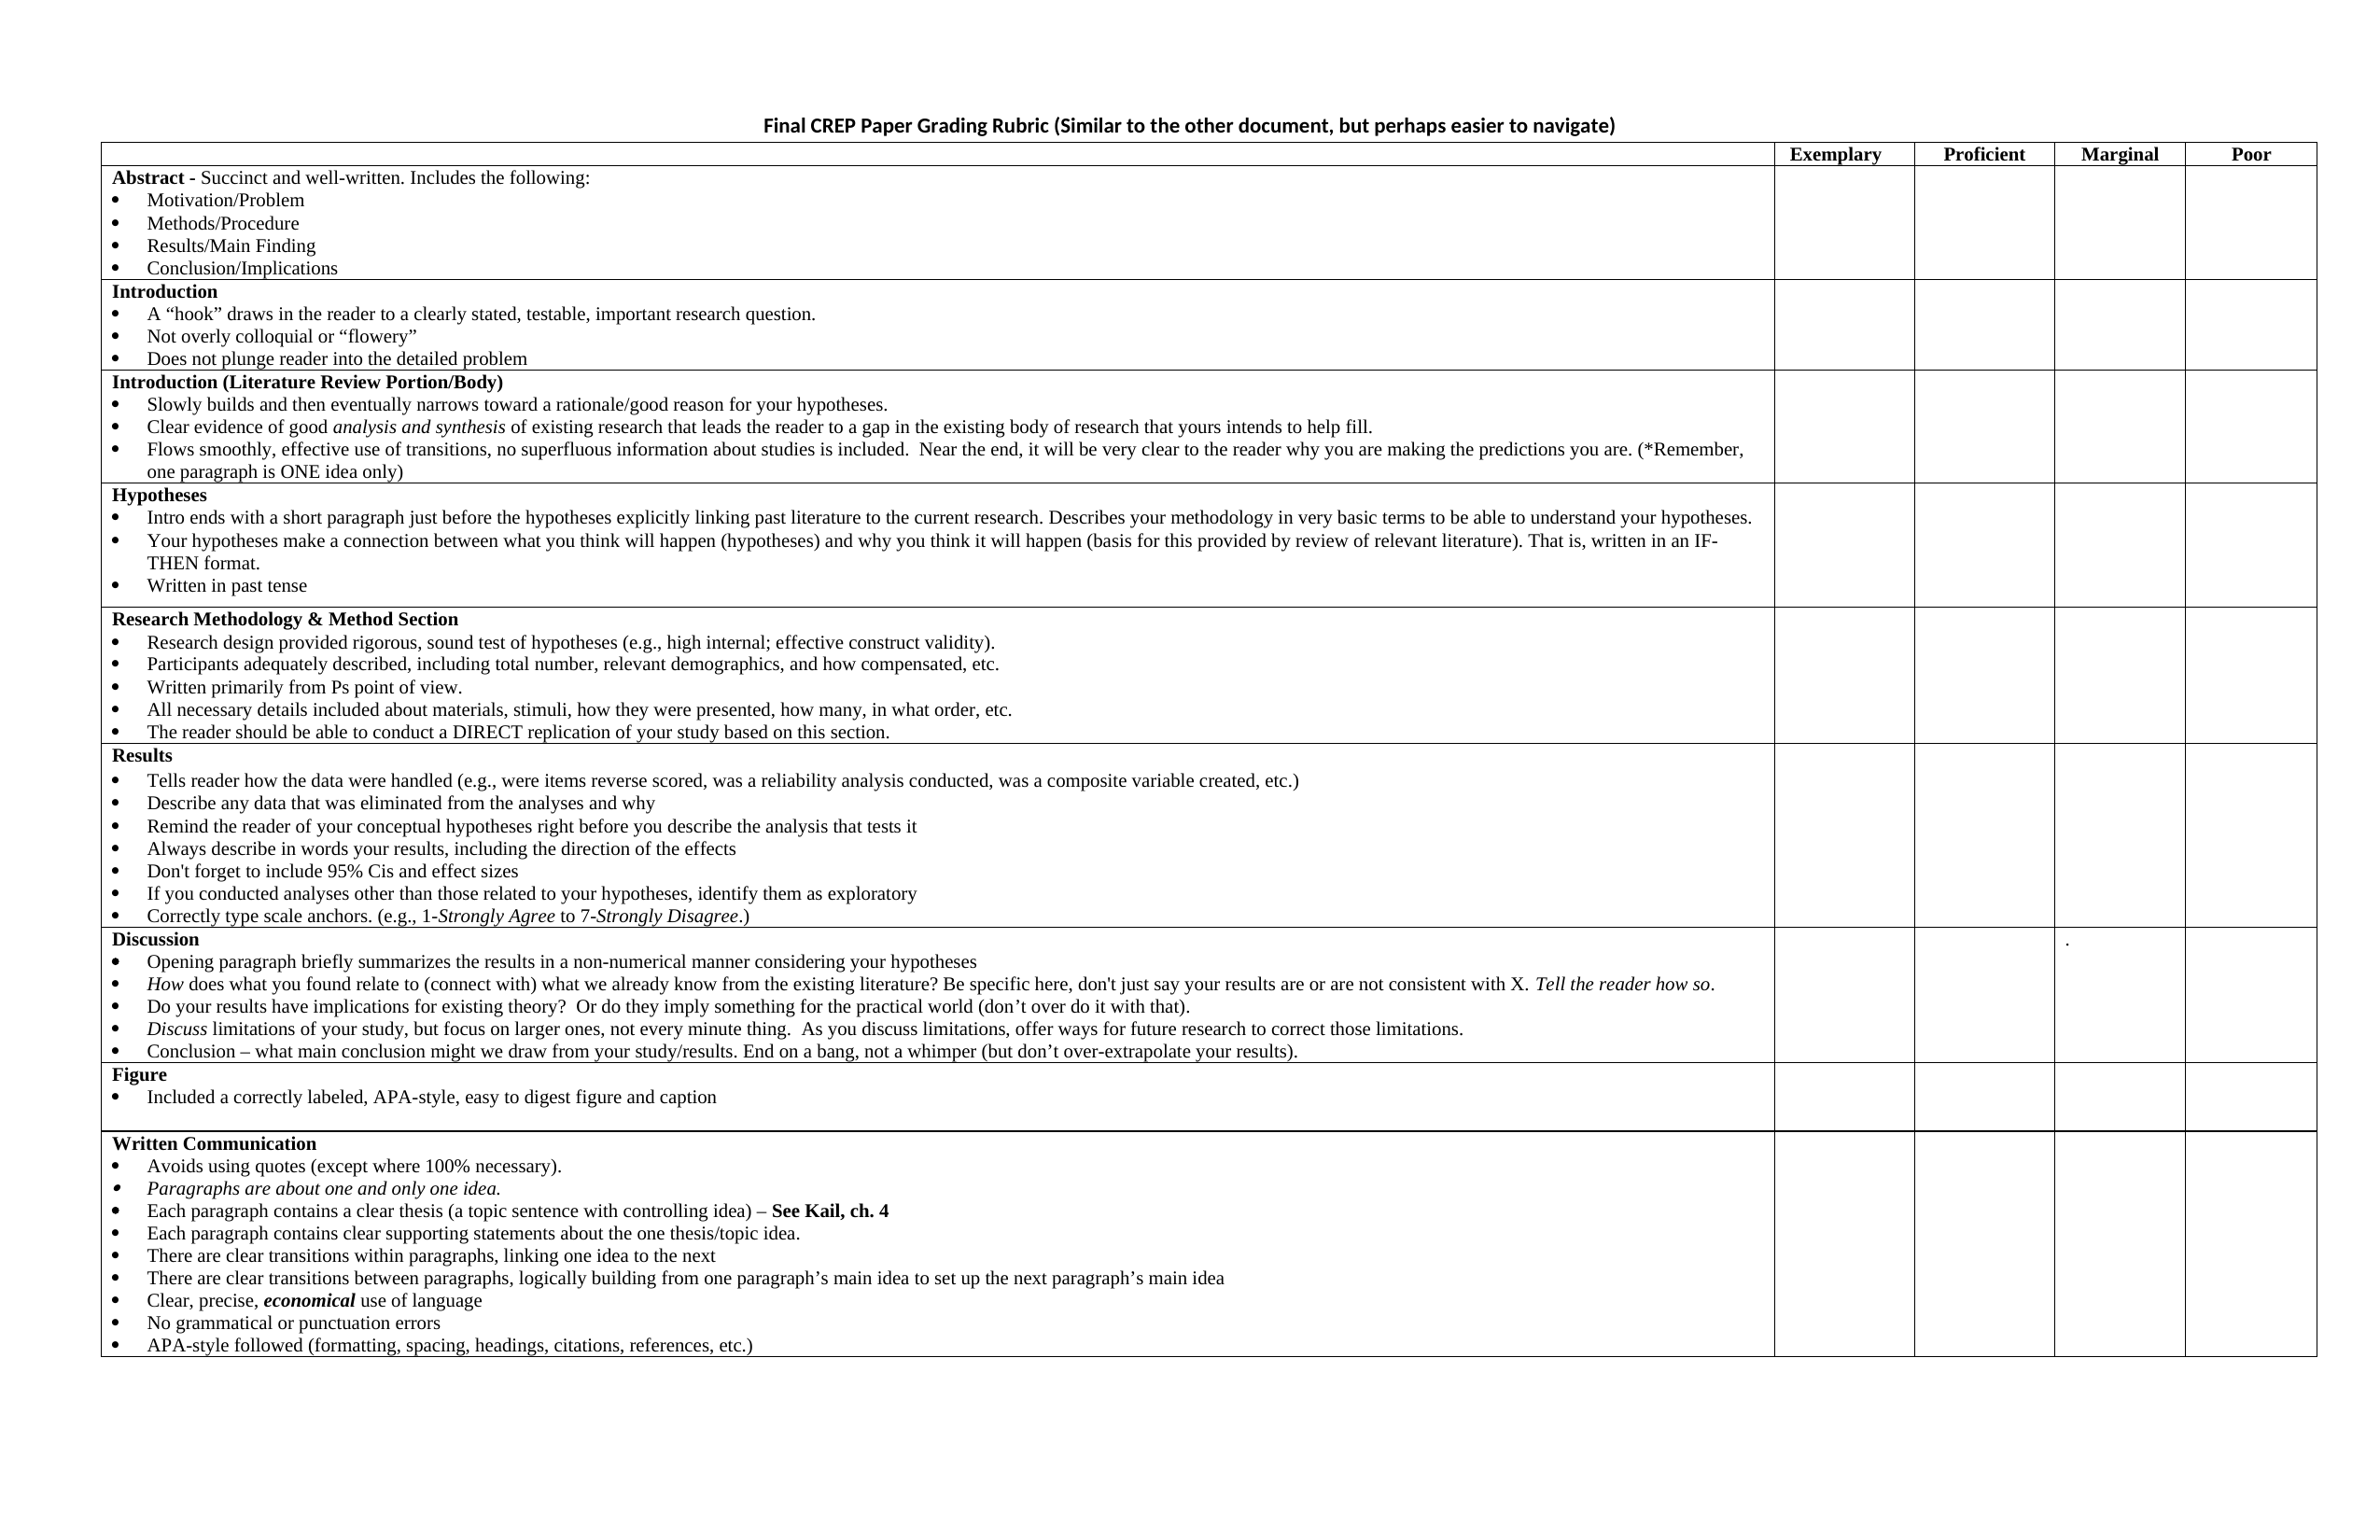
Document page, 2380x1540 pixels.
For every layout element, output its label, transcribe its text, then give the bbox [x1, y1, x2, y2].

table_cell [2055, 744, 2185, 927]
table_cell [1915, 166, 2054, 279]
table_cell [2186, 1063, 2317, 1130]
table_header Marginal [2055, 143, 2185, 165]
table_cell [2186, 608, 2317, 743]
table_cell Research Methodology & Method Section Research design provided rigorous, sound test of hypotheses (e.g., high internal; effective construct validity). Participants adequately described, including total number, relevant demographics, and how compensated, etc. Written primarily from Ps point of view. All necessary details included about materials, stimuli, how they were presented, how many, in what order, etc. The reader should be able to conduct a DIRECT replication of your study based on this section. [102, 608, 1774, 743]
table_cell [1775, 166, 1914, 279]
table_header [102, 143, 1774, 165]
table_cell [2186, 371, 2317, 483]
table_cell Written Communication Avoids using quotes (except where 100% necessary). Paragraphs are about one and only one idea. Each paragraph contains a clear thesis (a topic sentence with controlling idea) – See Kail, ch. 4 Each paragraph contains clear supporting statements about the one thesis/topic idea. There are clear transitions within paragraphs, linking one idea to the next There are clear transitions between paragraphs, logically building from one paragraph’s main idea to set up the next paragraph’s main idea Clear, precise, economical use of language No grammatical or punctuation errors APA-style followed (formatting, spacing, headings, citations, references, etc.) [102, 1132, 1774, 1356]
table_cell [1915, 1063, 2054, 1130]
table_cell [2186, 744, 2317, 927]
table_cell Discussion Opening paragraph briefly summarizes the results in a non-numerical manner considering your hypotheses How does what you found relate to (connect with) what we already know from the existing literature? Be specific here, don't just say your results are or are not consistent with X. Tell the reader how so. Do your results have implications for existing theory? Or do they imply something for the practical world (don’t over do it with that). Discuss limitations of your study, but focus on larger ones, not every minute thing. As you discuss limitations, offer ways for future research to correct those limitations. Conclusion – what main conclusion might we draw from your study/results. End on a bang, not a whimper (but don’t over-extrapolate your results). [102, 928, 1774, 1062]
table_cell Abstract - Succinct and well-written. Includes the following: Motivation/Problem Methods/Procedure Results/Main Finding Conclusion/Implications [102, 166, 1774, 279]
table_cell [1775, 371, 1914, 483]
table_cell Introduction A “hook” draws in the reader to a clearly stated, testable, important research question. Not overly colloquial or “flowery” Does not plunge reader into the detailed problem [102, 280, 1774, 370]
table_cell [2055, 1132, 2185, 1356]
table_cell [2055, 280, 2185, 370]
table_cell [2055, 483, 2185, 607]
table_cell [1775, 1063, 1914, 1130]
text Final CREP Paper Grading Rubric (Similar to the other document, but perhaps easier to navigate) [112, 112, 2268, 138]
table_cell [2055, 1063, 2185, 1130]
table_cell [2186, 166, 2317, 279]
table_cell [2055, 371, 2185, 483]
table_cell [1915, 371, 2054, 483]
table_cell Results Tells reader how the data were handled (e.g., were items reverse scored, was a reliability analysis conducted, was a composite variable created, etc.) Describe any data that was eliminated from the analyses and why Remind the reader of your conceptual hypotheses right before you describe the analysis that tests it Always describe in words your results, including the direction of the effects Don't forget to include 95% Cis and effect sizes If you conducted analyses other than those related to your hypotheses, identify them as exploratory Correctly type scale anchors. (e.g., 1-Strongly Agree to 7-Strongly Disagree.) [102, 744, 1774, 927]
table_cell [2186, 928, 2317, 1062]
table_cell . [2055, 928, 2185, 1062]
table_cell [1915, 280, 2054, 370]
table_cell [2055, 608, 2185, 743]
table_cell Hypotheses Intro ends with a short paragraph just before the hypotheses explicitly linking past literature to the current research. Describes your methodology in very basic terms to be able to understand your hypotheses. Your hypotheses make a connection between what you think will happen (hypotheses) and why you think it will happen (basis for this provided by review of relevant literature). That is, written in an IF-THEN format. Written in past tense [102, 483, 1774, 607]
table_cell Introduction (Literature Review Portion/Body) Slowly builds and then eventually narrows toward a rationale/good reason for your hypotheses. Clear evidence of good analysis and synthesis of existing research that leads the reader to a gap in the existing body of research that yours intends to help fill. Flows smoothly, effective use of transitions, no superfluous information about studies is included. Near the end, it will be very clear to the reader why you are making the predictions you are. (*Remember, one paragraph is ONE idea only) [102, 371, 1774, 483]
table_cell [1915, 608, 2054, 743]
table_cell [1775, 608, 1914, 743]
table_cell [1775, 280, 1914, 370]
table_cell [2055, 166, 2185, 279]
table_cell [1775, 928, 1914, 1062]
table_cell [1915, 928, 2054, 1062]
table_header Exemplary [1775, 143, 1914, 165]
table_header Proficient [1915, 143, 2054, 165]
table_cell [2186, 483, 2317, 607]
table_cell [1915, 1132, 2054, 1356]
table_cell [1915, 744, 2054, 927]
table_cell [1775, 744, 1914, 927]
table_cell [2186, 280, 2317, 370]
table_cell [1915, 483, 2054, 607]
table_header Poor [2186, 143, 2317, 165]
table_cell [1775, 1132, 1914, 1356]
table_cell [1775, 483, 1914, 607]
table_cell [2186, 1132, 2317, 1356]
table_cell Figure Included a correctly labeled, APA-style, easy to digest figure and caption [102, 1063, 1774, 1130]
